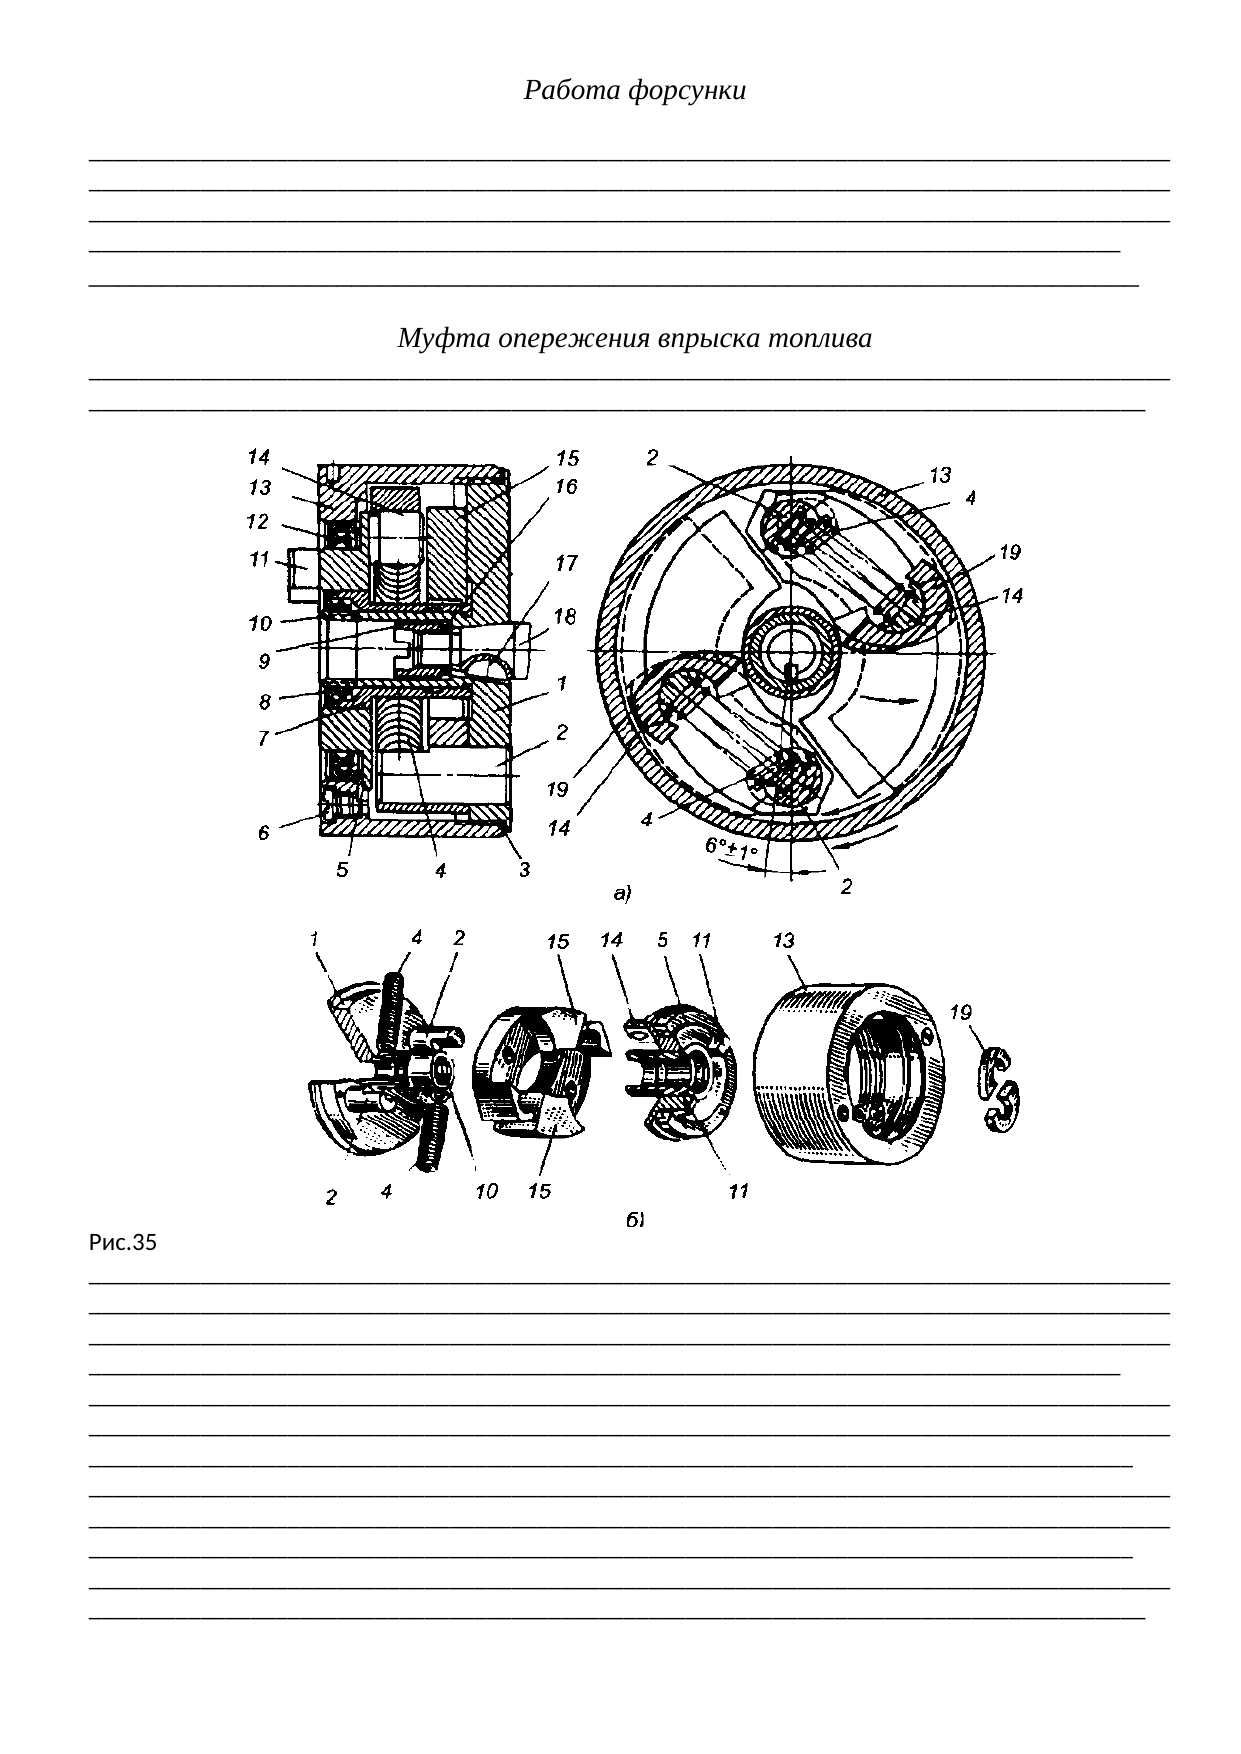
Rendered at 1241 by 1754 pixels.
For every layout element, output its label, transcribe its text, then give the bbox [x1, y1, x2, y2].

text ________________________________________________________________________________________________________________________________________________________________________________________________________________________________________________________________________________________________________________________________________________________ ________________________________________________________________________ [89, 134, 1181, 289]
text ____________________________________________________________________________________________________________________________________________________________________________ [89, 354, 1181, 415]
text Муфта опережения впрыска топлива [89, 320, 1181, 354]
text ____________________________________________________________________________________________________________________________________________________________________________ [89, 1562, 1181, 1651]
text ________________________________________________________________________________________________________________________________________________________________________________________________________________________________________________________________________________________________________________________________________________________ __________________________________________________________________________________________________________________________________________________________________________________________________________________________________________________________________ __________________________________________________________________________________________________________________________________________________________________________________________________________________________________________________________________ [89, 1257, 1181, 1562]
text Рис.35 [89, 1226, 1181, 1257]
picture [247, 448, 1023, 1227]
text Работа форсунки [89, 72, 1181, 106]
